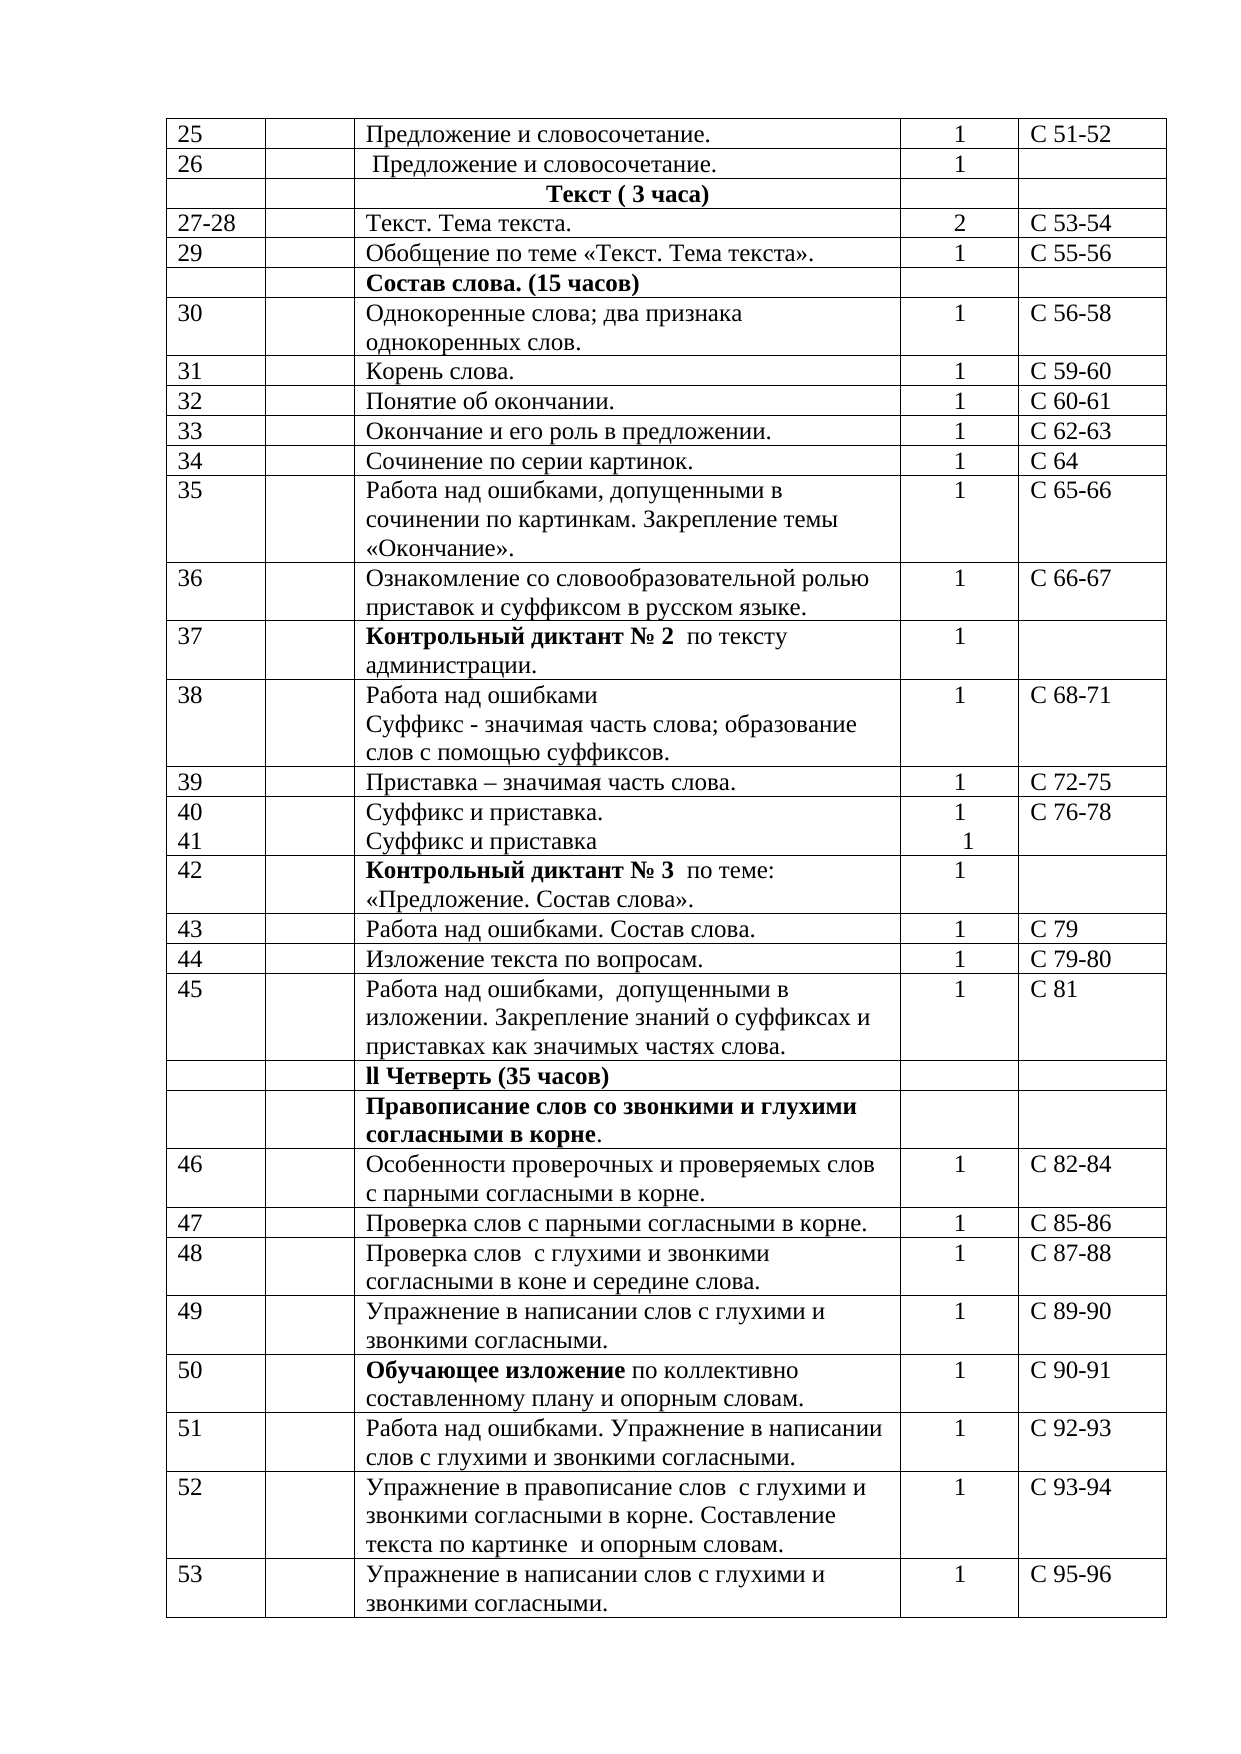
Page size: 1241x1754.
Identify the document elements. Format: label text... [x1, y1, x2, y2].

table_cell [266, 416, 354, 445]
table_cell [266, 238, 354, 267]
table_cell С 79-80 [1019, 944, 1166, 973]
table_cell Работа над ошибками, допущенными в изложении. Закрепление знаний о суффиксах и приставках как значимых частях слова. [355, 974, 900, 1060]
table_cell [266, 767, 354, 796]
table_cell [1019, 856, 1166, 913]
table_cell [266, 563, 354, 620]
table_cell [167, 1091, 265, 1148]
table_cell С 60-61 [1019, 386, 1166, 415]
table_cell 1 [901, 621, 1018, 679]
table_cell [266, 1413, 354, 1471]
table_cell С 92-93 [1019, 1413, 1166, 1471]
table_cell 46 [167, 1149, 265, 1207]
table_cell Особенности проверочных и проверяемых слов с парными согласными в корне. [355, 1149, 900, 1207]
table_cell Сочинение по серии картинок. [355, 446, 900, 474]
table_cell [266, 680, 354, 766]
table_cell Упражнение в правописание слов с глухими и звонкими согласными в корне. Составление текста по картинке и опорным словам. [355, 1472, 900, 1558]
table_cell [266, 1091, 354, 1148]
table_cell Понятие об окончании. [355, 386, 900, 415]
table_cell 1 [901, 298, 1018, 355]
table_cell Корень слова. [355, 356, 900, 385]
table_cell [167, 1061, 265, 1090]
table_cell Состав слова. (15 часов) [355, 268, 900, 297]
table_cell [1019, 149, 1166, 178]
table_cell 44 [167, 944, 265, 973]
table_cell 1 [901, 974, 1018, 1060]
table_cell 1 1 [901, 797, 1018, 854]
table_cell С 56-58 [1019, 298, 1166, 355]
table_cell 1 [901, 914, 1018, 943]
table_cell Однокоренные слова; два признака однокоренных слов. [355, 298, 900, 355]
table_cell 31 [167, 356, 265, 385]
table_cell [266, 149, 354, 178]
table_cell [266, 476, 354, 562]
table_cell [266, 856, 354, 913]
table_cell С 90-91 [1019, 1355, 1166, 1412]
table_cell 34 [167, 446, 265, 474]
table_cell Предложение и словосочетание. [355, 119, 900, 148]
table_cell 45 [167, 974, 265, 1060]
table_cell Контрольный диктант № 3 по теме: «Предложение. Состав слова». [355, 856, 900, 913]
table_cell Работа над ошибками Суффикс - значимая часть слова; образование слов с помощью суффиксов. [355, 680, 900, 766]
table_cell [266, 268, 354, 297]
table_cell Приставка – значимая часть слова. [355, 767, 900, 796]
table_cell [167, 268, 265, 297]
table_cell С 62-63 [1019, 416, 1166, 445]
table_cell Упражнение в написании слов с глухими и звонкими согласными. [355, 1559, 900, 1617]
table_cell 1 [901, 356, 1018, 385]
table_cell 1 [901, 386, 1018, 415]
table_cell 51 [167, 1413, 265, 1471]
table_cell 1 [901, 563, 1018, 620]
table_cell 33 [167, 416, 265, 445]
table_cell Текст ( 3 часа) [355, 179, 900, 207]
table_cell 40 41 [167, 797, 265, 854]
table_cell Правописание слов со звонкими и глухими согласными в корне. [355, 1091, 900, 1148]
table_cell 1 [901, 476, 1018, 562]
table_cell С 93-94 [1019, 1472, 1166, 1558]
table_cell 1 [901, 680, 1018, 766]
table_cell 48 [167, 1238, 265, 1295]
table_cell ll Четверть (35 часов) [355, 1061, 900, 1090]
table_cell [266, 446, 354, 474]
table_cell [266, 1296, 354, 1354]
table_cell [266, 298, 354, 355]
table_cell Текст. Тема текста. [355, 209, 900, 237]
table_cell С 79 [1019, 914, 1166, 943]
table_cell [266, 1355, 354, 1412]
table_cell С 55-56 [1019, 238, 1166, 267]
table_cell [1019, 268, 1166, 297]
table_cell [266, 1208, 354, 1237]
table_cell Работа над ошибками. Упражнение в написании слов с глухими и звонкими согласными. [355, 1413, 900, 1471]
table_cell 1 [901, 856, 1018, 913]
table_cell Ознакомление со словообразовательной ролью приставок и суффиксом в русском языке. [355, 563, 900, 620]
table_cell 26 [167, 149, 265, 178]
table_cell 29 [167, 238, 265, 267]
table_cell С 66-67 [1019, 563, 1166, 620]
table_cell 52 [167, 1472, 265, 1558]
table_cell [901, 179, 1018, 207]
table_cell 27-28 [167, 209, 265, 237]
table_cell 1 [901, 1296, 1018, 1354]
table_cell Обобщение по теме «Текст. Тема текста». [355, 238, 900, 267]
table_cell С 72-75 [1019, 767, 1166, 796]
table_cell [266, 209, 354, 237]
table_cell Проверка слов с глухими и звонкими согласными в коне и середине слова. [355, 1238, 900, 1295]
table_cell 1 [901, 1208, 1018, 1237]
table_cell 1 [901, 1355, 1018, 1412]
table_cell 1 [901, 446, 1018, 474]
table_cell Суффикс и приставка. Суффикс и приставка [355, 797, 900, 854]
table_cell С 85-86 [1019, 1208, 1166, 1237]
table_cell [1019, 1091, 1166, 1148]
table_cell Окончание и его роль в предложении. [355, 416, 900, 445]
table_cell С 51-52 [1019, 119, 1166, 148]
table_cell 1 [901, 944, 1018, 973]
table_cell С 68-71 [1019, 680, 1166, 766]
table_cell 1 [901, 1149, 1018, 1207]
table_cell 43 [167, 914, 265, 943]
table_cell 2 [901, 209, 1018, 237]
table_cell [266, 386, 354, 415]
table_cell [1019, 621, 1166, 679]
table_cell 1 [901, 1472, 1018, 1558]
table_cell Предложение и словосочетание. [355, 149, 900, 178]
table_cell Обучающее изложение по коллективно составленному плану и опорным словам. [355, 1355, 900, 1412]
table_cell 38 [167, 680, 265, 766]
table_cell С 87-88 [1019, 1238, 1166, 1295]
table_cell 47 [167, 1208, 265, 1237]
table_cell 1 [901, 1413, 1018, 1471]
table_cell Работа над ошибками, допущенными в сочинении по картинкам. Закрепление темы «Окончание». [355, 476, 900, 562]
table_cell 25 [167, 119, 265, 148]
table_cell С 53-54 [1019, 209, 1166, 237]
table_cell 49 [167, 1296, 265, 1354]
table_cell 30 [167, 298, 265, 355]
table_cell 39 [167, 767, 265, 796]
table_cell 1 [901, 119, 1018, 148]
table_cell Проверка слов с парными согласными в корне. [355, 1208, 900, 1237]
table_cell [266, 621, 354, 679]
table_cell [266, 356, 354, 385]
table_cell [901, 1091, 1018, 1148]
table_cell [901, 268, 1018, 297]
table_cell 53 [167, 1559, 265, 1617]
table_cell С 89-90 [1019, 1296, 1166, 1354]
table_cell [1019, 1061, 1166, 1090]
table_cell С 82-84 [1019, 1149, 1166, 1207]
table_cell С 59-60 [1019, 356, 1166, 385]
table_cell 1 [901, 1559, 1018, 1617]
table_cell [266, 1472, 354, 1558]
table_cell [266, 1149, 354, 1207]
table_cell [266, 914, 354, 943]
table_cell Изложение текста по вопросам. [355, 944, 900, 973]
table_cell [266, 1061, 354, 1090]
table_cell 1 [901, 149, 1018, 178]
table_cell 32 [167, 386, 265, 415]
table_cell С 76-78 [1019, 797, 1166, 854]
table_cell Контрольный диктант № 2 по тексту администрации. [355, 621, 900, 679]
table_cell 1 [901, 416, 1018, 445]
table_cell 37 [167, 621, 265, 679]
table_cell [266, 179, 354, 207]
table_cell [266, 797, 354, 854]
table_cell [167, 179, 265, 207]
table_cell 50 [167, 1355, 265, 1412]
table_cell 36 [167, 563, 265, 620]
table_cell 35 [167, 476, 265, 562]
table_cell 42 [167, 856, 265, 913]
table_cell 1 [901, 238, 1018, 267]
table_cell С 81 [1019, 974, 1166, 1060]
table_cell [901, 1061, 1018, 1090]
table_cell [266, 974, 354, 1060]
table_cell С 64 [1019, 446, 1166, 474]
table_cell Работа над ошибками. Состав слова. [355, 914, 900, 943]
table_cell [266, 1238, 354, 1295]
table_cell Упражнение в написании слов с глухими и звонкими согласными. [355, 1296, 900, 1354]
table_cell С 95-96 [1019, 1559, 1166, 1617]
table_cell С 65-66 [1019, 476, 1166, 562]
table_cell 1 [901, 767, 1018, 796]
table_cell [266, 944, 354, 973]
table_cell [1019, 179, 1166, 207]
table_cell 1 [901, 1238, 1018, 1295]
table_cell [266, 1559, 354, 1617]
table_cell [266, 119, 354, 148]
